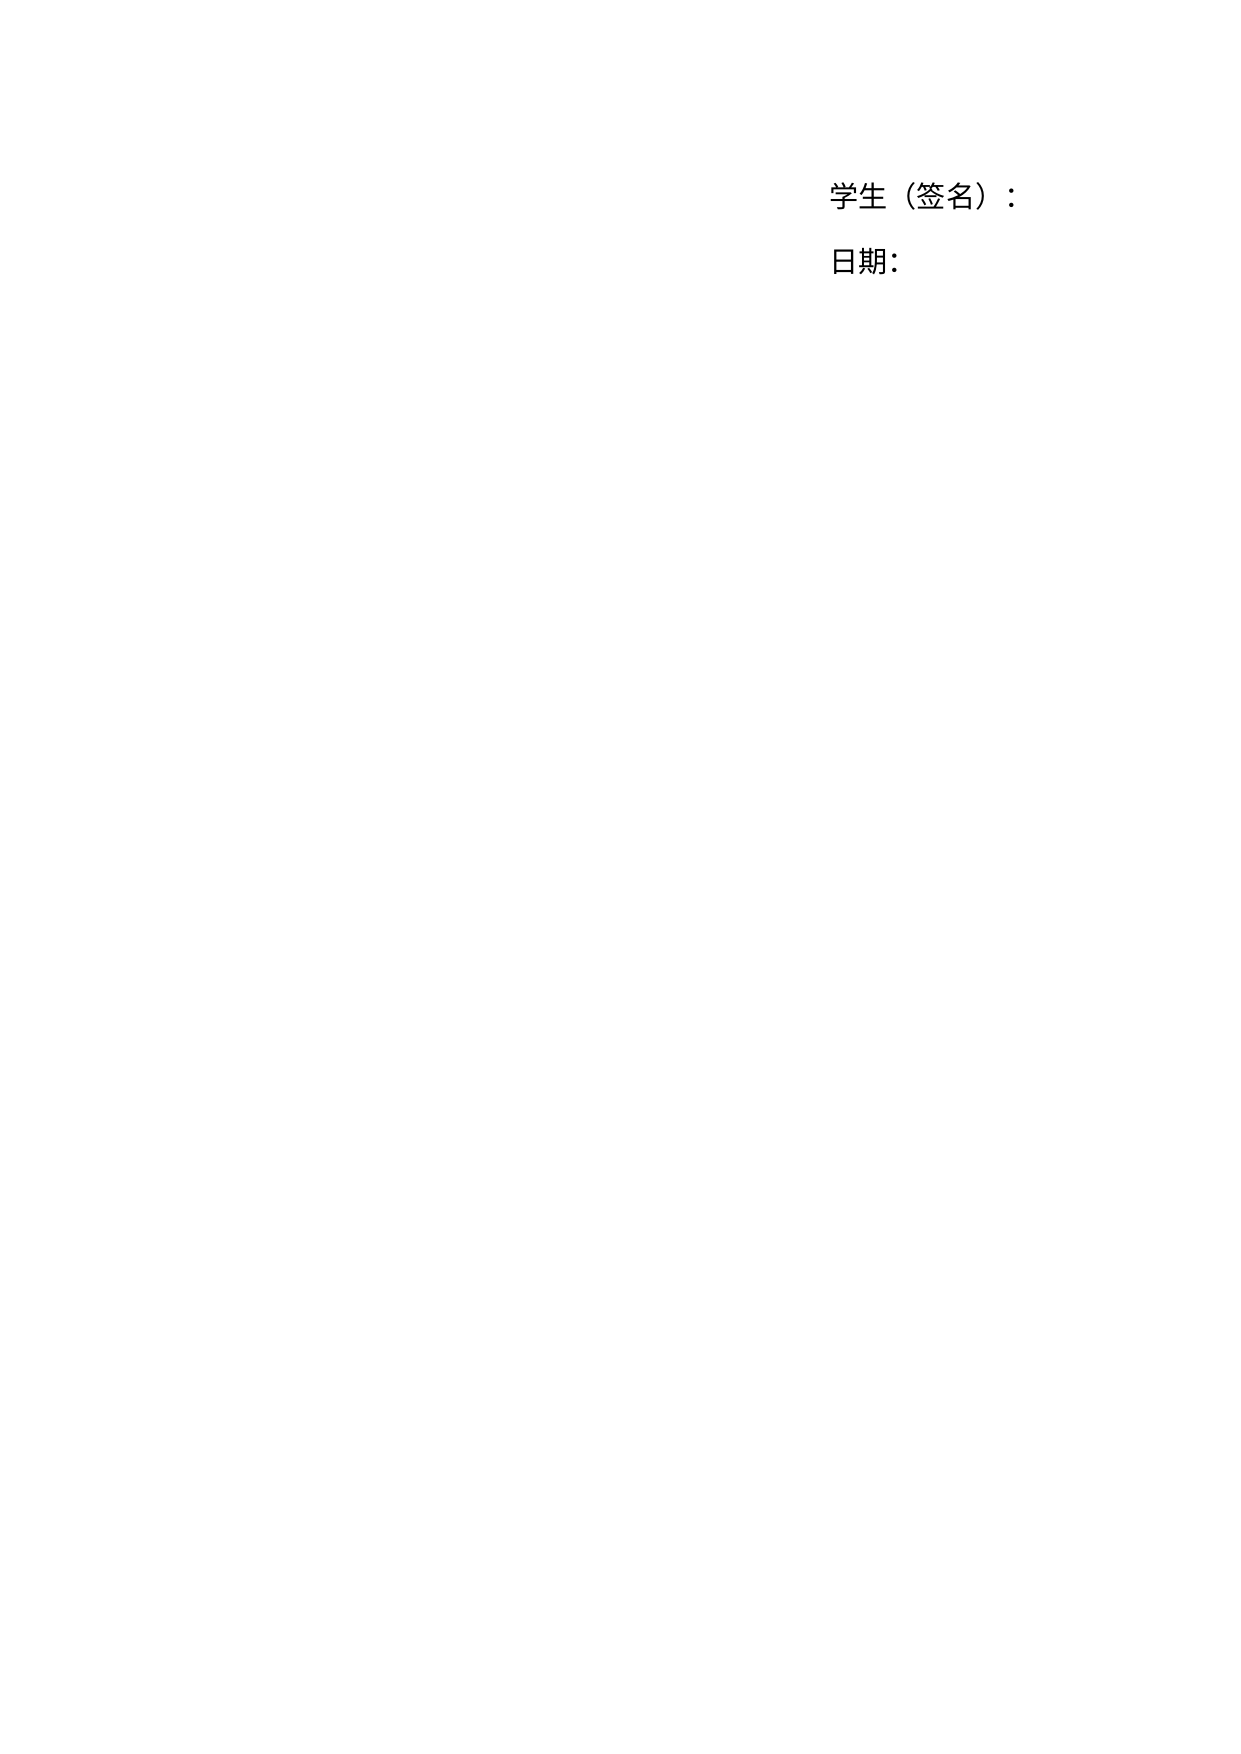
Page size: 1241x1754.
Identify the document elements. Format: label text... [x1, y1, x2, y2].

text 学生（签名）： [187, 162, 1053, 227]
text 日期： [187, 227, 1053, 292]
